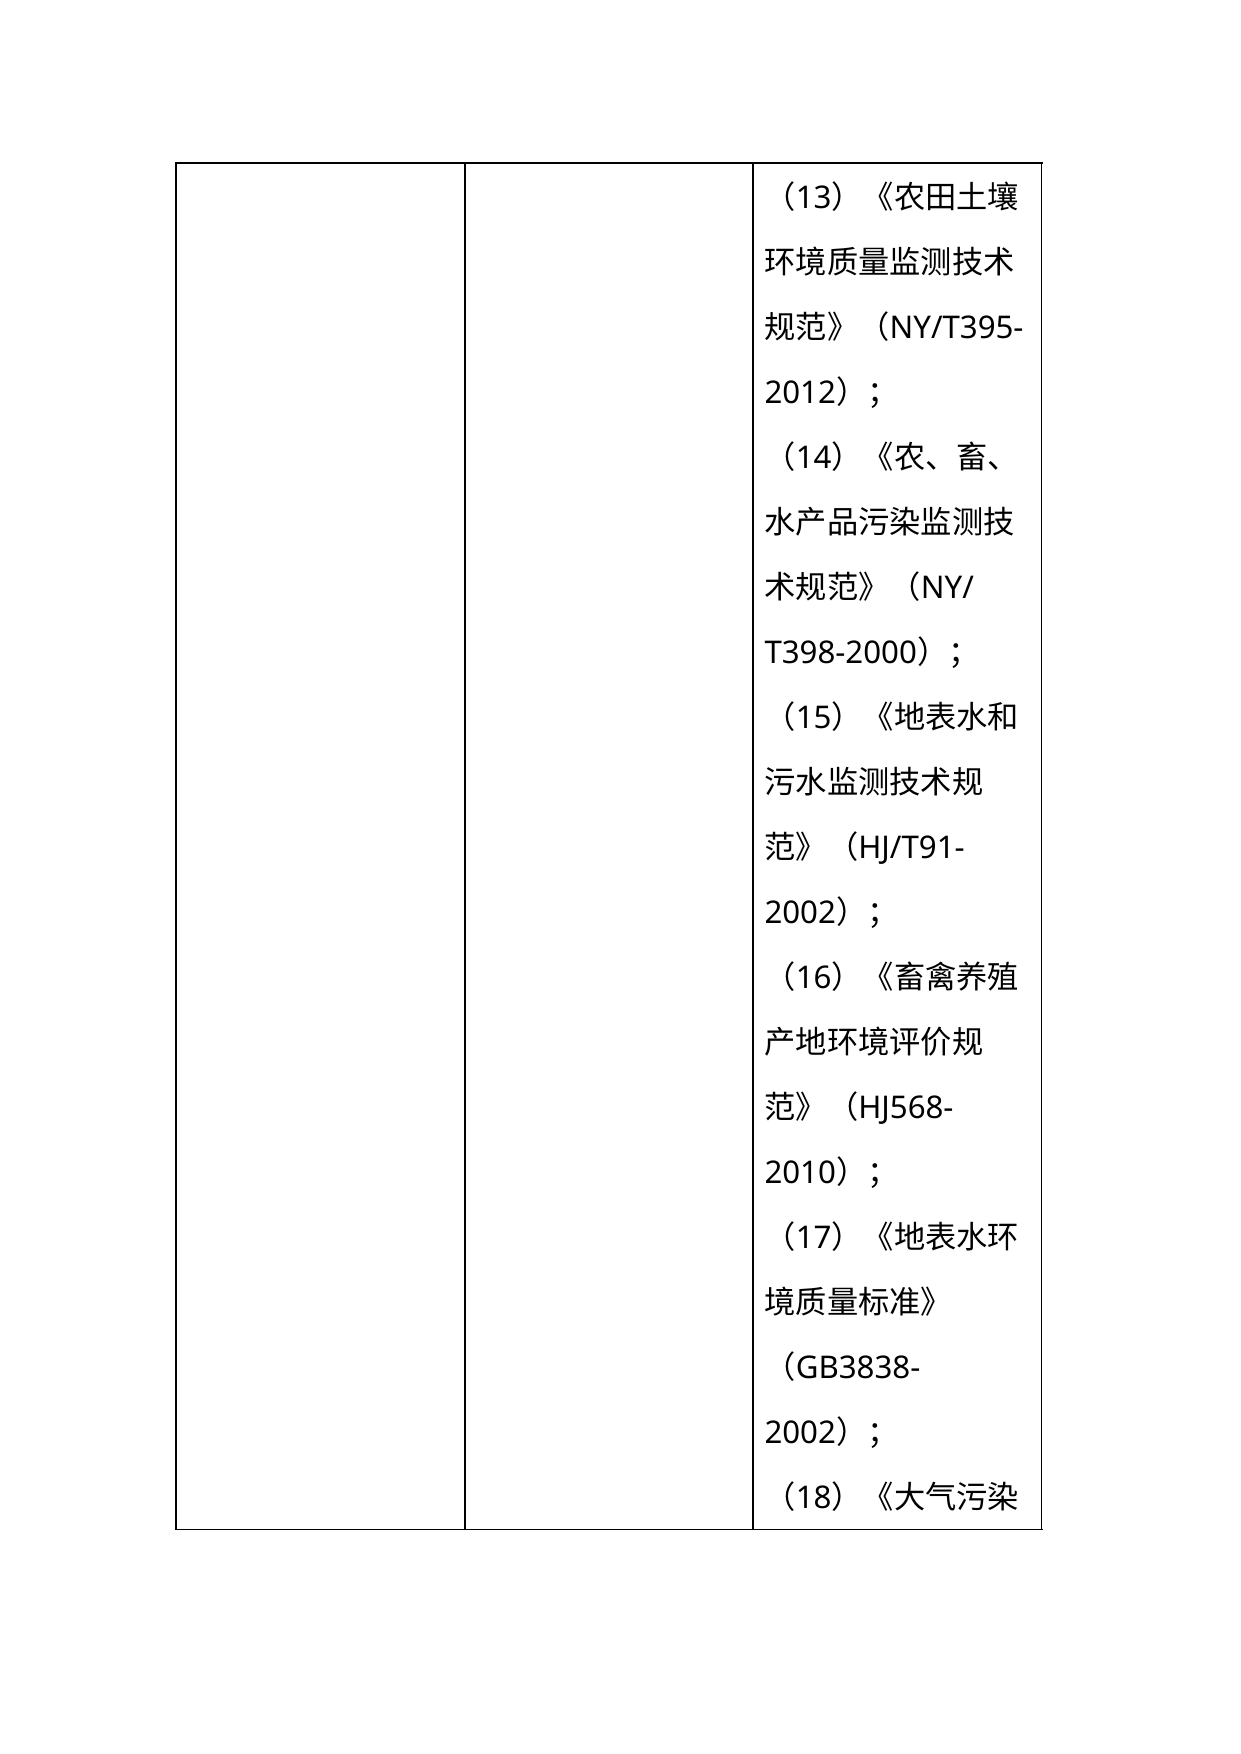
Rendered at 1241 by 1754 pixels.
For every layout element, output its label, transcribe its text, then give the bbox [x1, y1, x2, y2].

table_cell 3 [177, 164, 464, 1528]
table_cell [466, 164, 752, 1528]
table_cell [754, 164, 1041, 1528]
